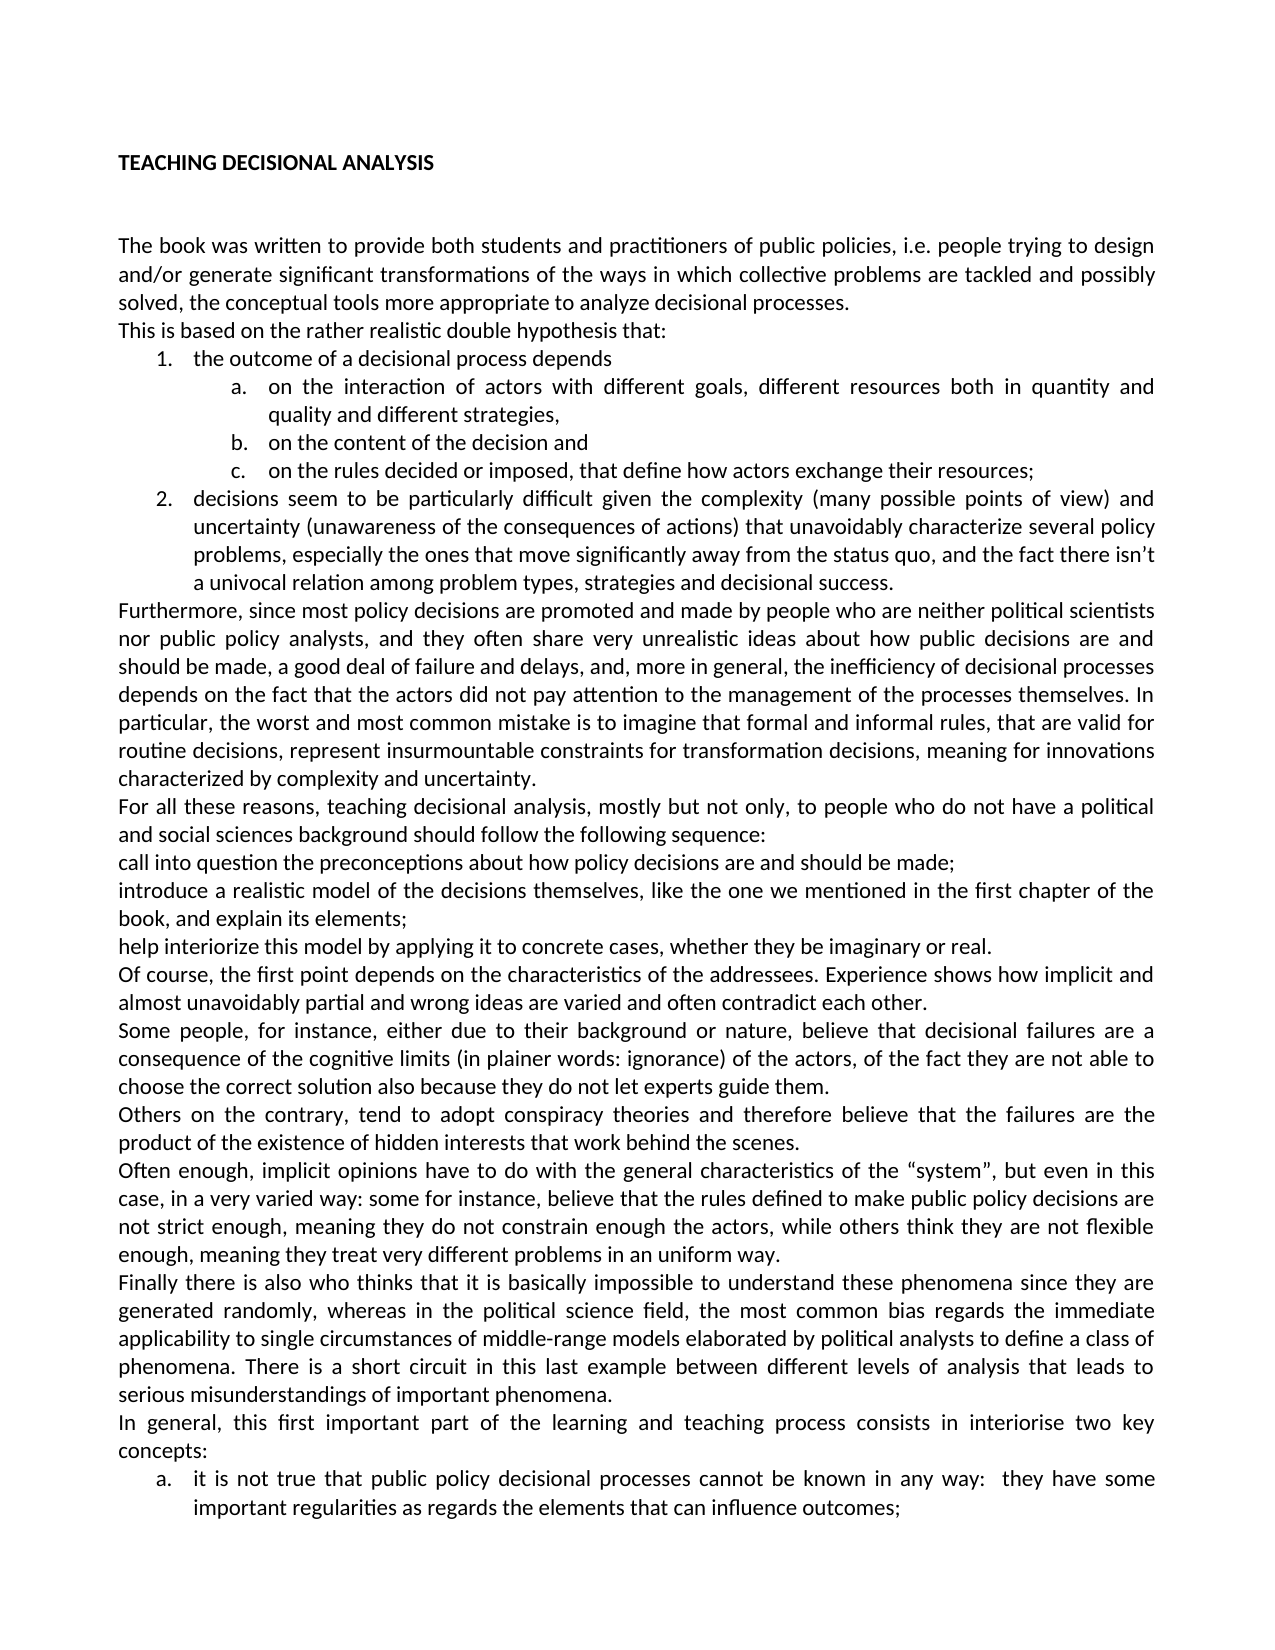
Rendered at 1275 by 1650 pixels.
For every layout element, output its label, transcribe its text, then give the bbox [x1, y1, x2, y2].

text The book was written to provide both students and practitioners of public policies, i.e. people trying to design and/or generate significant transformations of the ways in which collective problems are tackled and possibly solved, the conceptual tools more appropriate to analyze decisional processes. [118, 232, 1157, 316]
list on the rules decided or imposed, that define how actors exchange their resources; [231, 456, 1157, 484]
text Finally there is also who thinks that it is basically impossible to understand these phenomena since they are generated randomly, whereas in the political science field, the most common bias regards the immediate applicability to single circumstances of middle-range models elaborated by political analysts to define a class of phenomena. There is a short circuit in this last example between different levels of analysis that leads to serious misunderstandings of important phenomena. [118, 1268, 1157, 1408]
list it is not true that public policy decisional processes cannot be known in any way: they have some important regularities as regards the elements that can influence outcomes; [156, 1464, 1157, 1521]
text introduce a realistic model of the decisions themselves, like the one we mentioned in the first chapter of the book, and explain its elements; [118, 876, 1157, 932]
list on the interaction of actors with different goals, different resources both in quantity and quality and different strategies, [231, 372, 1157, 428]
text TEACHING DECISIONAL ANALYSIS [118, 148, 1157, 176]
text In general, this first important part of the learning and teaching process consists in interiorise two key concepts: [118, 1408, 1157, 1464]
text Others on the contrary, tend to adopt conspiracy theories and therefore believe that the failures are the product of the existence of hidden interests that work behind the scenes. [118, 1100, 1157, 1156]
text Some people, for instance, either due to their background or nature, believe that decisional failures are a consequence of the cognitive limits (in plainer words: ignorance) of the actors, of the fact they are not able to choose the correct solution also because they do not let experts guide them. [118, 1016, 1157, 1100]
list decisions seem to be particularly difficult given the complexity (many possible points of view) and uncertainty (unawareness of the consequences of actions) that unavoidably characterize several policy problems, especially the ones that move significantly away from the status quo, and the fact there isn’t a univocal relation among problem types, strategies and decisional success. [156, 484, 1157, 596]
text Furthermore, since most policy decisions are promoted and made by people who are neither political scientists nor public policy analysts, and they often share very unrealistic ideas about how public decisions are and should be made, a good deal of failure and delays, and, more in general, the inefficiency of decisional processes depends on the fact that the actors did not pay attention to the management of the processes themselves. In particular, the worst and most common mistake is to imagine that formal and informal rules, that are valid for routine decisions, represent insurmountable constraints for transformation decisions, meaning for innovations characterized by complexity and uncertainty. [118, 596, 1157, 792]
text This is based on the rather realistic double hypothesis that: [118, 316, 1157, 344]
text call into question the preconceptions about how policy decisions are and should be made; [118, 848, 1157, 876]
list the outcome of a decisional process depends [156, 344, 1157, 372]
text Often enough, implicit opinions have to do with the general characteristics of the “system”, but even in this case, in a very varied way: some for instance, believe that the rules defined to make public policy decisions are not strict enough, meaning they do not constrain enough the actors, while others think they are not flexible enough, meaning they treat very different problems in an uniform way. [118, 1156, 1157, 1268]
list on the content of the decision and [231, 428, 1157, 456]
text help interiorize this model by applying it to concrete cases, whether they be imaginary or real. [118, 932, 1157, 960]
text Of course, the first point depends on the characteristics of the addressees. Experience shows how implicit and almost unavoidably partial and wrong ideas are varied and often contradict each other. [118, 960, 1157, 1016]
text For all these reasons, teaching decisional analysis, mostly but not only, to people who do not have a political and social sciences background should follow the following sequence: [118, 792, 1157, 848]
